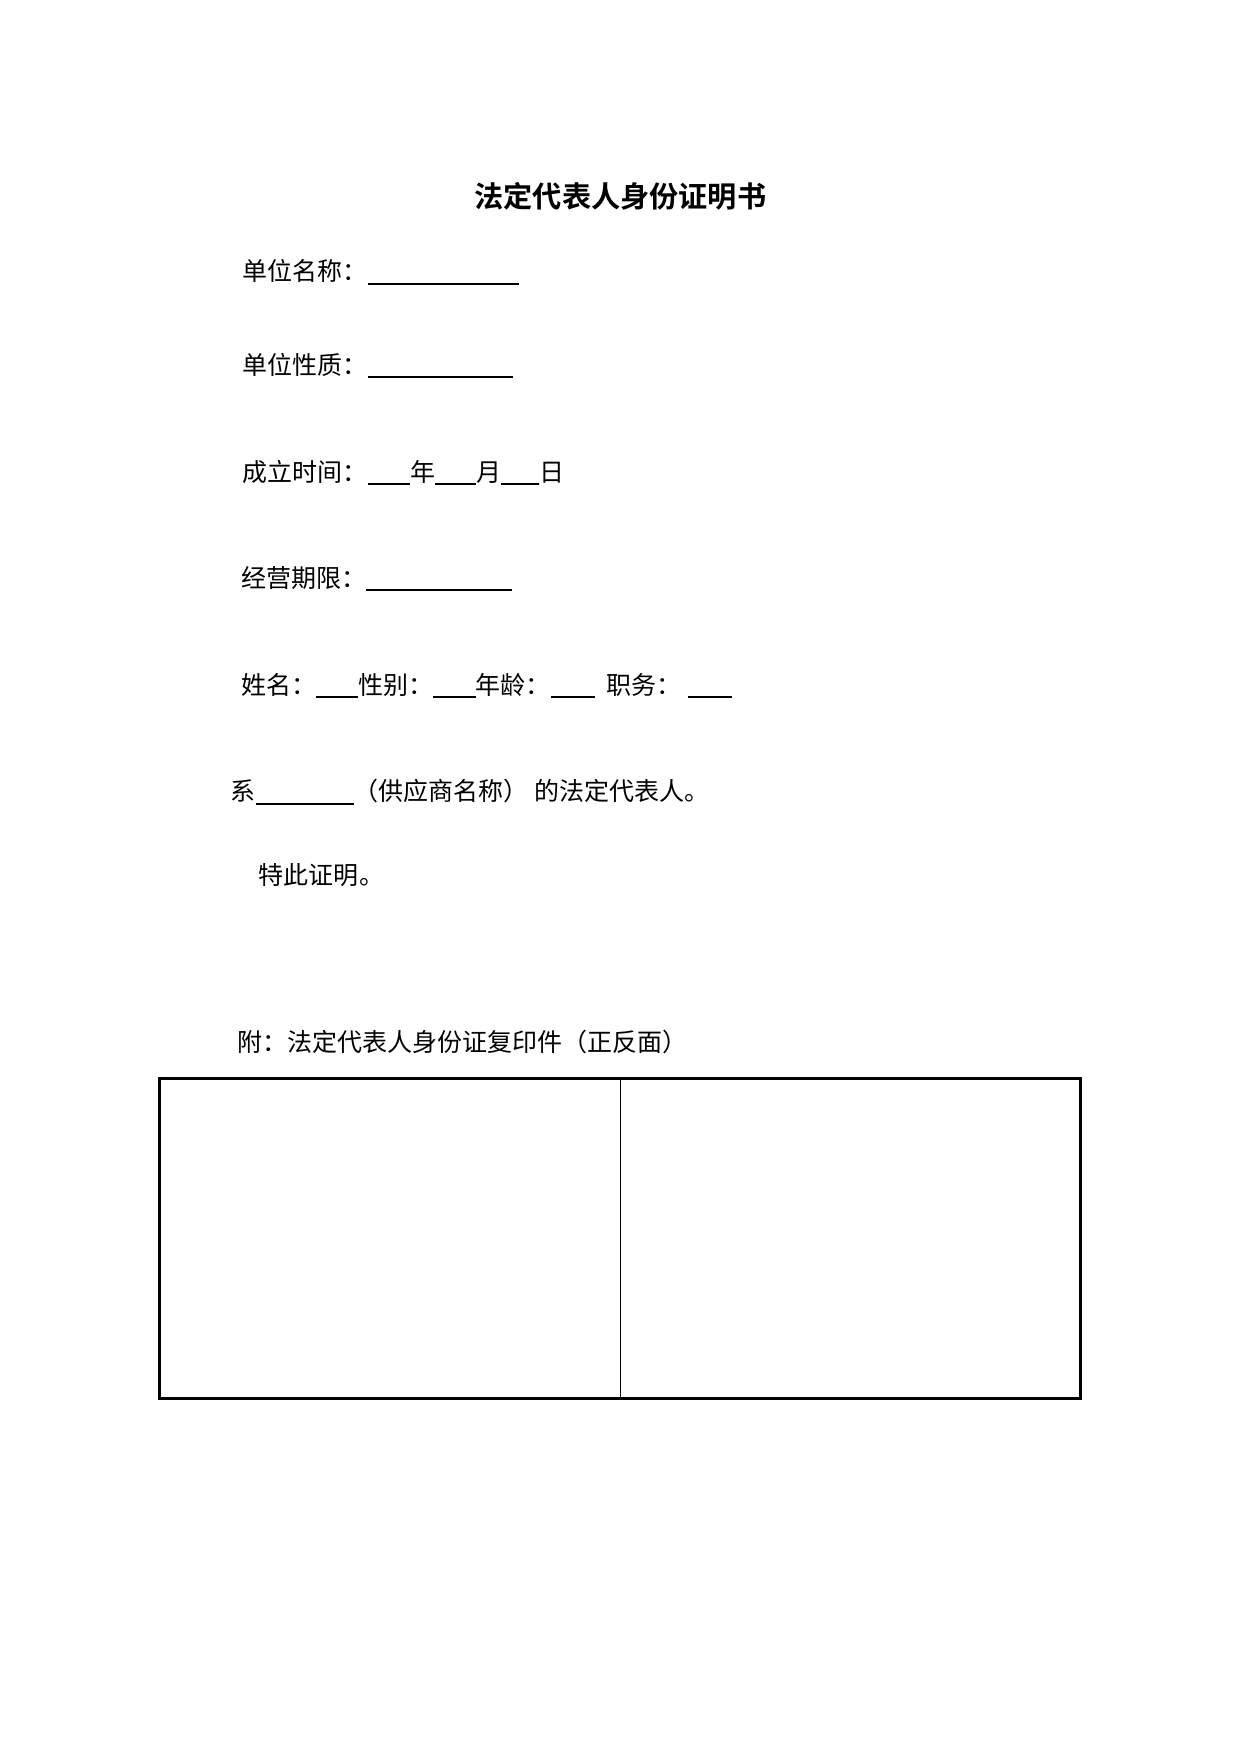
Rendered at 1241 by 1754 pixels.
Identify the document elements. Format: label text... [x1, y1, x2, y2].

text 法定代表人身份证明书 [187, 162, 1053, 227]
table_header [161, 1080, 620, 1397]
text 附：法定代表人身份证复印件（正反面） [187, 1022, 1053, 1058]
text 成立时间： 年 月 日 [187, 438, 1053, 503]
text 系 （供应商名称） 的法定代表人。 [187, 757, 1053, 822]
text 经营期限： [187, 544, 1053, 609]
table_header [621, 1080, 1079, 1397]
text 特此证明。 [187, 841, 1053, 906]
text 单位性质： [187, 331, 1053, 396]
text 姓名： 性别： 年龄： 职务： [187, 651, 1053, 716]
text 单位名称： [187, 237, 1053, 302]
